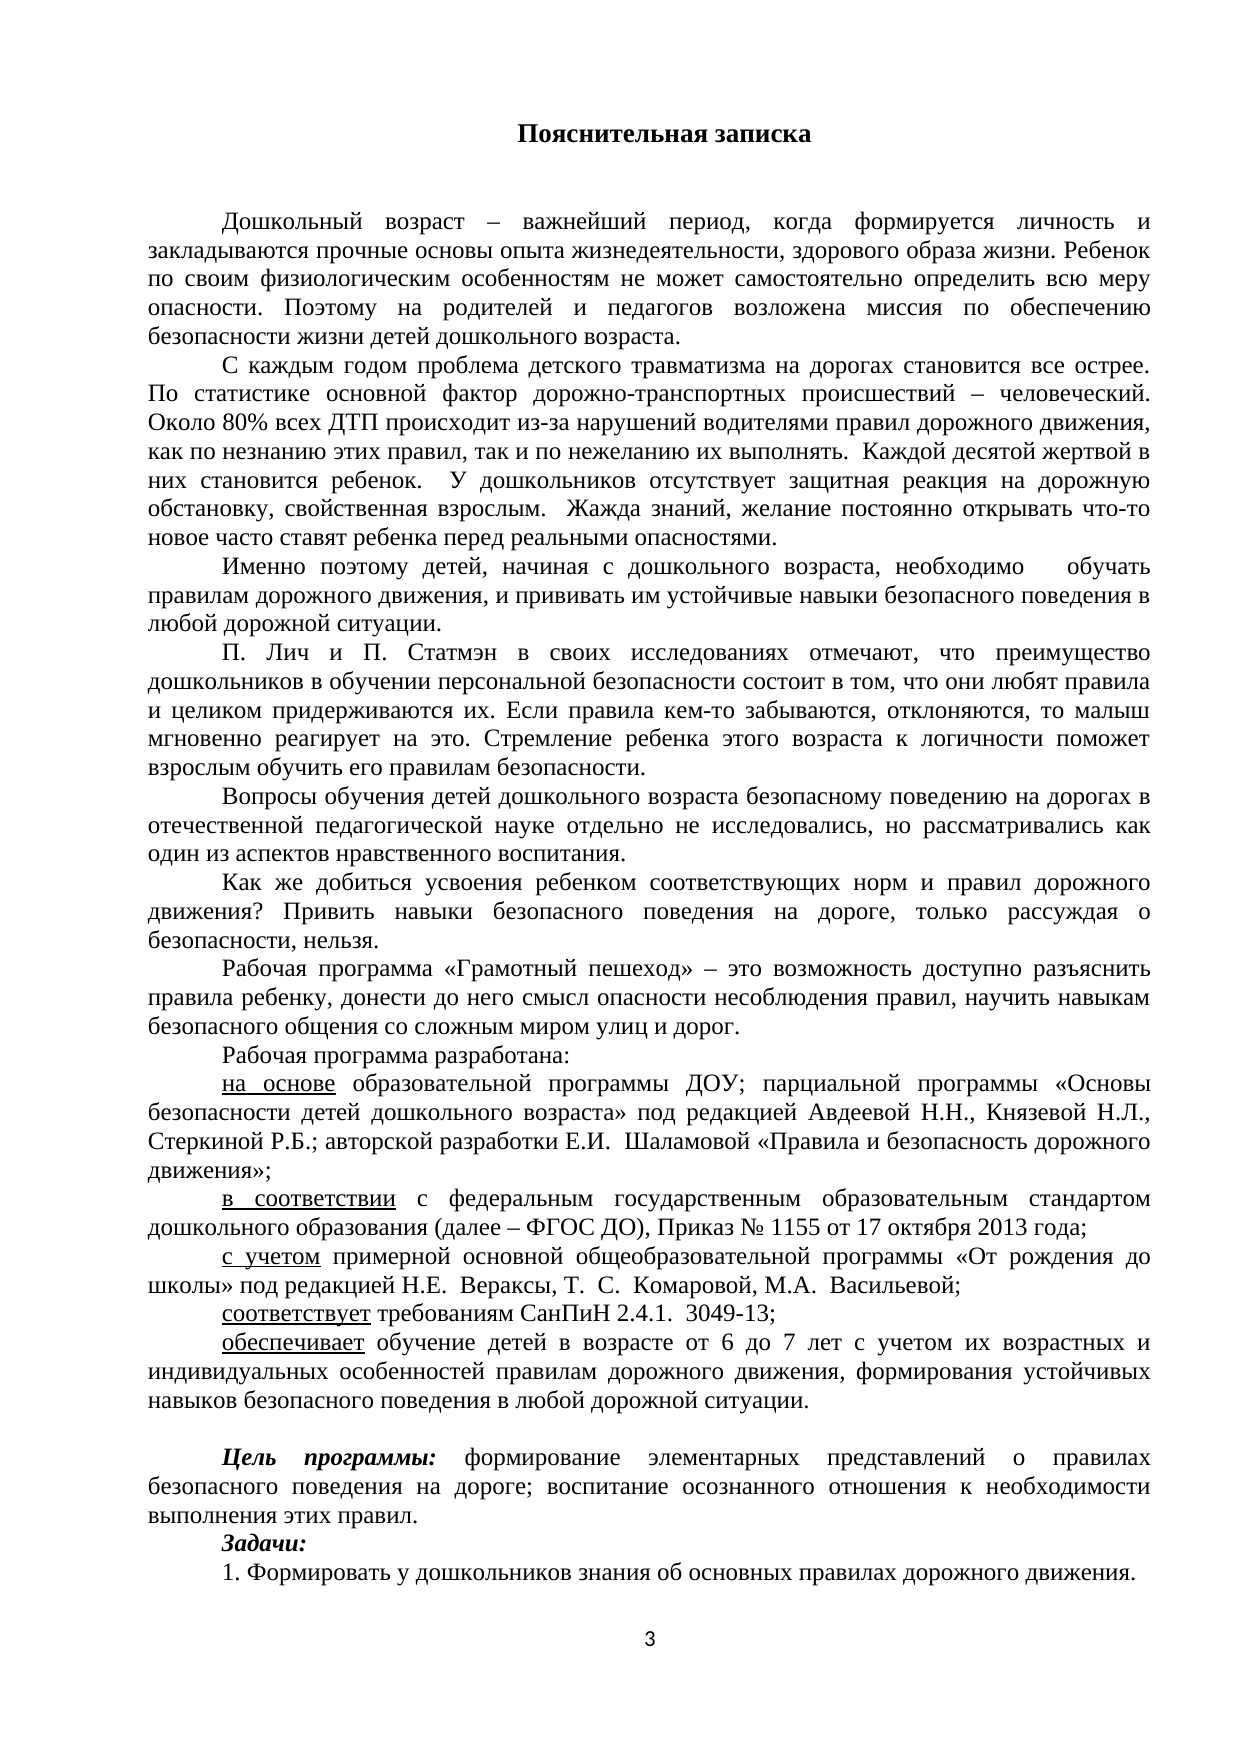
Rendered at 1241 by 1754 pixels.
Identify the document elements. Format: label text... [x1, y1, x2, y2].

text обеспечивает обучение детей в возрасте от 6 до 7 лет с учетом их возрастных и индивидуальных особенностей правилам дорожного движения, формирования устойчивых навыков безопасного поведения в любой дорожной ситуации. [148, 1327, 1152, 1413]
text Вопросы обучения детей дошкольного возраста безопасному поведению на дорогах в отечественной педагогической науке отдельно не исследовались, но рассматривались как один из аспектов нравственного воспитания. [148, 781, 1152, 867]
text Как же добиться усвоения ребенком соответствующих норм и правил дорожного движения? Привить навыки безопасного поведения на дороге, только рассуждая о безопасности, нельзя. [148, 867, 1152, 953]
text С каждым годом проблема детского травматизма на дорогах становится все острее. По статистике основной фактор дорожно-транспортных происшествий – человеческий. Около 80% всех ДТП происходит из-за нарушений водителями правил дорожного движения, как по незнанию этих правил, так и по нежеланию их выполнять. Каждой десятой жертвой в них становится ребенок. У дошкольников отсутствует защитная реакция на дорожную обстановку, свойственная взрослым. Жажда знаний, желание постоянно открывать что-то новое часто ставят ребенка перед реальными опасностями. [148, 350, 1152, 551]
text на основе образовательной программы ДОУ; парциальной программы «Основы безопасности детей дошкольного возраста» под редакцией Авдеевой Н.Н., Князевой Н.Л., Стеркиной Р.Б.; авторской разработки Е.И. Шаламовой «Правила и безопасность дорожного движения»; [148, 1068, 1152, 1097]
text Рабочая программа «Грамотный пешеход» – это возможность доступно разъяснить правила ребенку, донести до него смысл опасности несоблюдения правил, научить навыкам безопасного общения со сложным миром улиц и дорог. [148, 953, 1152, 1040]
text Дошкольный возраст – важнейший период, когда формируется личность и закладываются прочные основы опыта жизнедеятельности, здорового образа жизни. Ребенок по своим физиологическим особенностям не может самостоятельно определить всю меру опасности. Поэтому на родителей и педагогов возложена миссия по обеспечению безопасности жизни детей дошкольного возраста. [148, 206, 1152, 350]
text Задачи: [148, 1528, 1152, 1557]
text в соответствии с федеральным государственным образовательным стандартом дошкольного образования (далее – ФГОС ДО), Приказ № 1155 от 17 октября 2013 года; [148, 1183, 1152, 1241]
text П. Лич и П. Статмэн в своих исследованиях отмечают, что преимущество дошкольников в обучении персональной безопасности состоит в том, что они любят правила и целиком придерживаются их. Если правила кем-то забываются, отклоняются, то малыш мгновенно реагирует на это. Стремление ребенка этого возраста к логичности поможет взрослым обучить его правилам безопасности. [148, 637, 1152, 781]
text соответствует требованиям СанПиН 2.4.1. 3049-13; [148, 1298, 1152, 1327]
text Пояснительная записка [148, 117, 1152, 148]
text Цель программы: формирование элементарных представлений о правилах безопасного поведения на дороге; воспитание осознанного отношения к необходимости выполнения этих правил. [148, 1442, 1152, 1528]
text на основе образовательной программы ДОУ; парциальной программы «Основы безопасности детей дошкольного возраста» под редакцией Авдеевой Н.Н., Князевой Н.Л., Стеркиной Р.Б.; авторской разработки Е.И. Шаламовой «Правила и безопасность дорожного движения»; [148, 1126, 1152, 1183]
text Именно поэтому детей, начиная с дошкольного возраста, необходимо обучать правилам дорожного движения, и прививать им устойчивые навыки безопасного поведения в любой дорожной ситуации. [148, 551, 1152, 637]
text с учетом примерной основной общеобразовательной программы «От рождения до школы» под редакцией Н.Е. Вераксы, Т. С. Комаровой, М.А. Васильевой; [148, 1241, 1152, 1298]
text 1. Формировать у дошкольников знания об основных правилах дорожного движения. [148, 1557, 1152, 1586]
text Рабочая программа разработана: [148, 1040, 1152, 1068]
